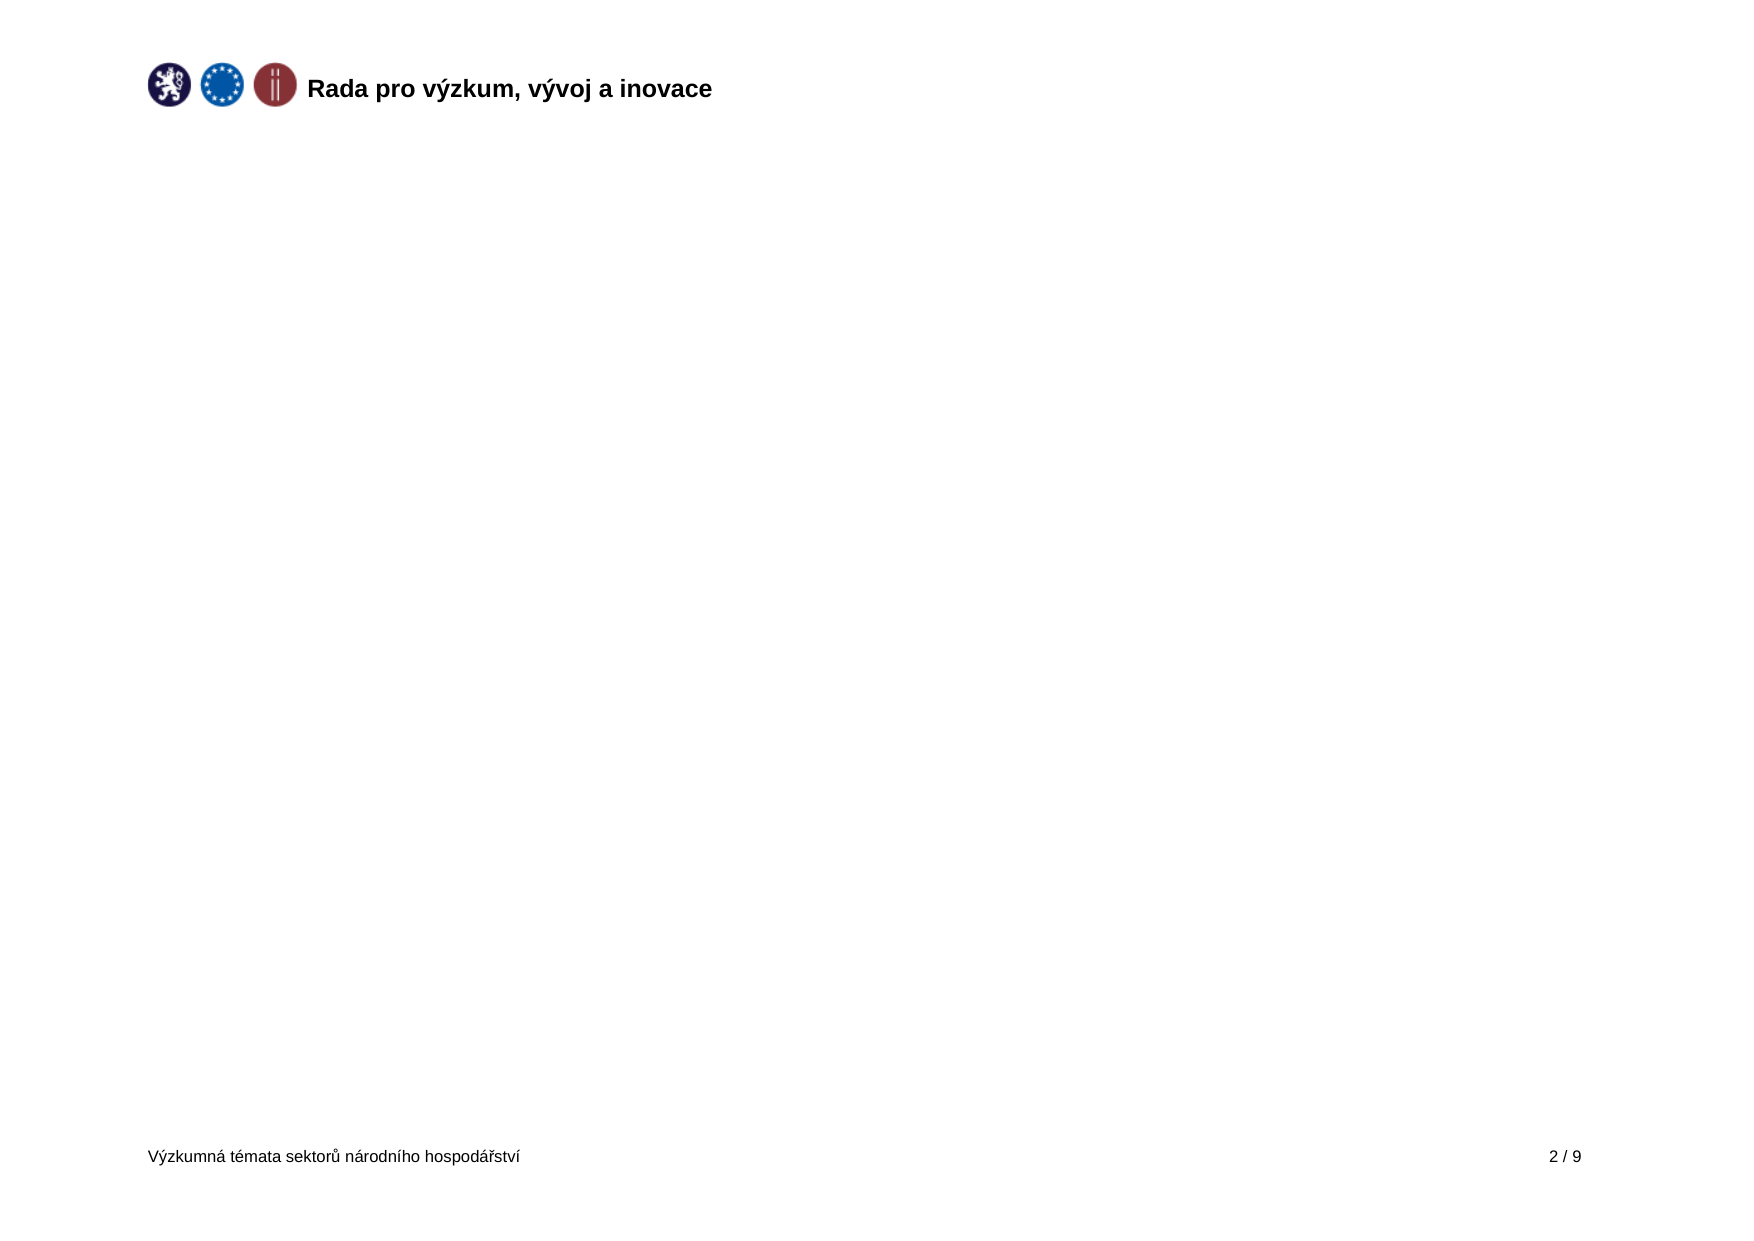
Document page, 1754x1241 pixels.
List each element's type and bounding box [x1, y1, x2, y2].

picture [147, 62, 298, 108]
